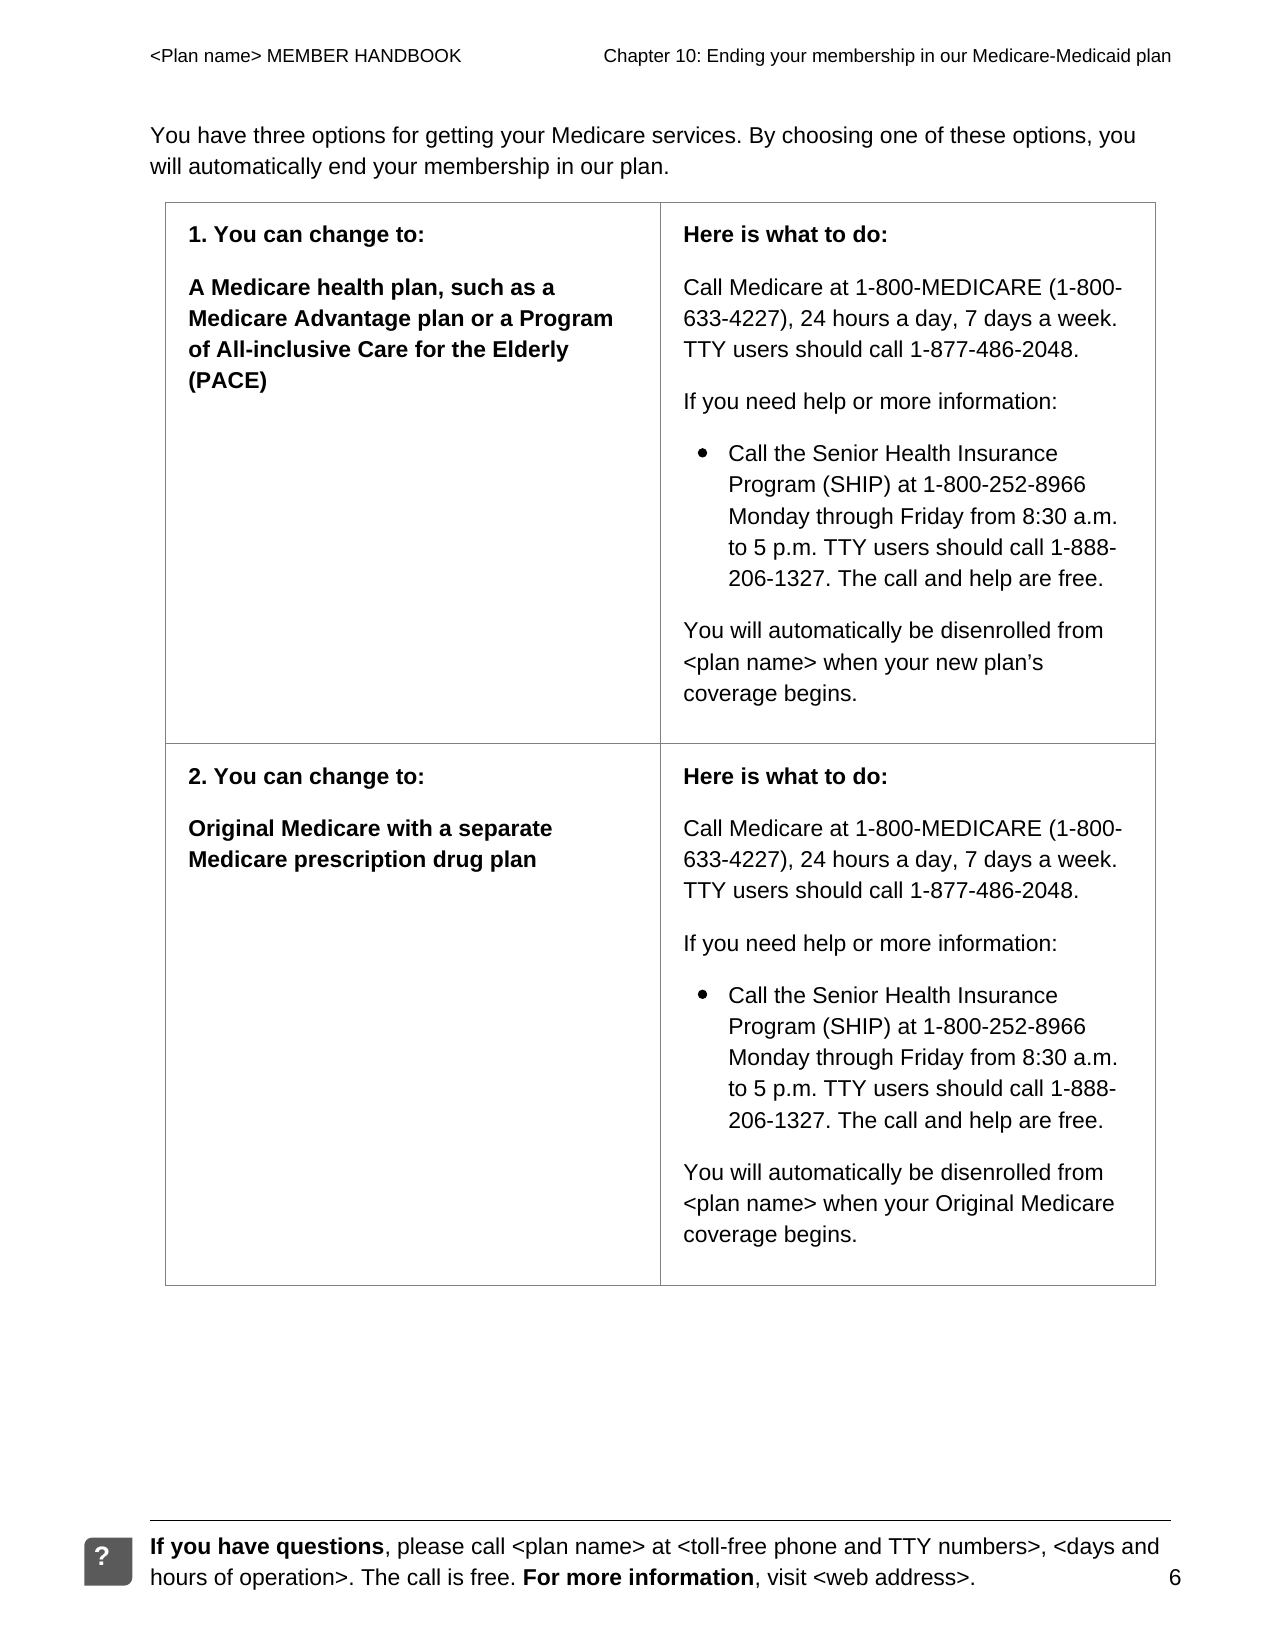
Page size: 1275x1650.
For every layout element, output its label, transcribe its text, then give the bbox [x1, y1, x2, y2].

table_header Here is what to do: Call Medicare at 1-800-MEDICARE (1-800-633-4227), 24 hours a day, 7 days a week. TTY users should call 1-877-486-2048. If you need help or more information: Call the Senior Health Insurance Program (SHIP) at 1-800-252-8966 Monday through Friday from 8:30 a.m. to 5 p.m. TTY users should call 1-888-206-1327. The call and help are free. You will automatically be disenrolled from <plan name> when your new plan’s coverage begins. [661, 203, 1155, 743]
table_cell 2. You can change to: Original Medicare with a separate Medicare prescription drug plan [166, 744, 660, 1285]
table_header 1. You can change to: A Medicare health plan, such as a Medicare Advantage plan or a Program of All-inclusive Care for the Elderly (PACE) [166, 203, 660, 743]
text You have three options for getting your Medicare services. By choosing one of these options, you will automatically end your membership in our plan. [150, 118, 1171, 181]
